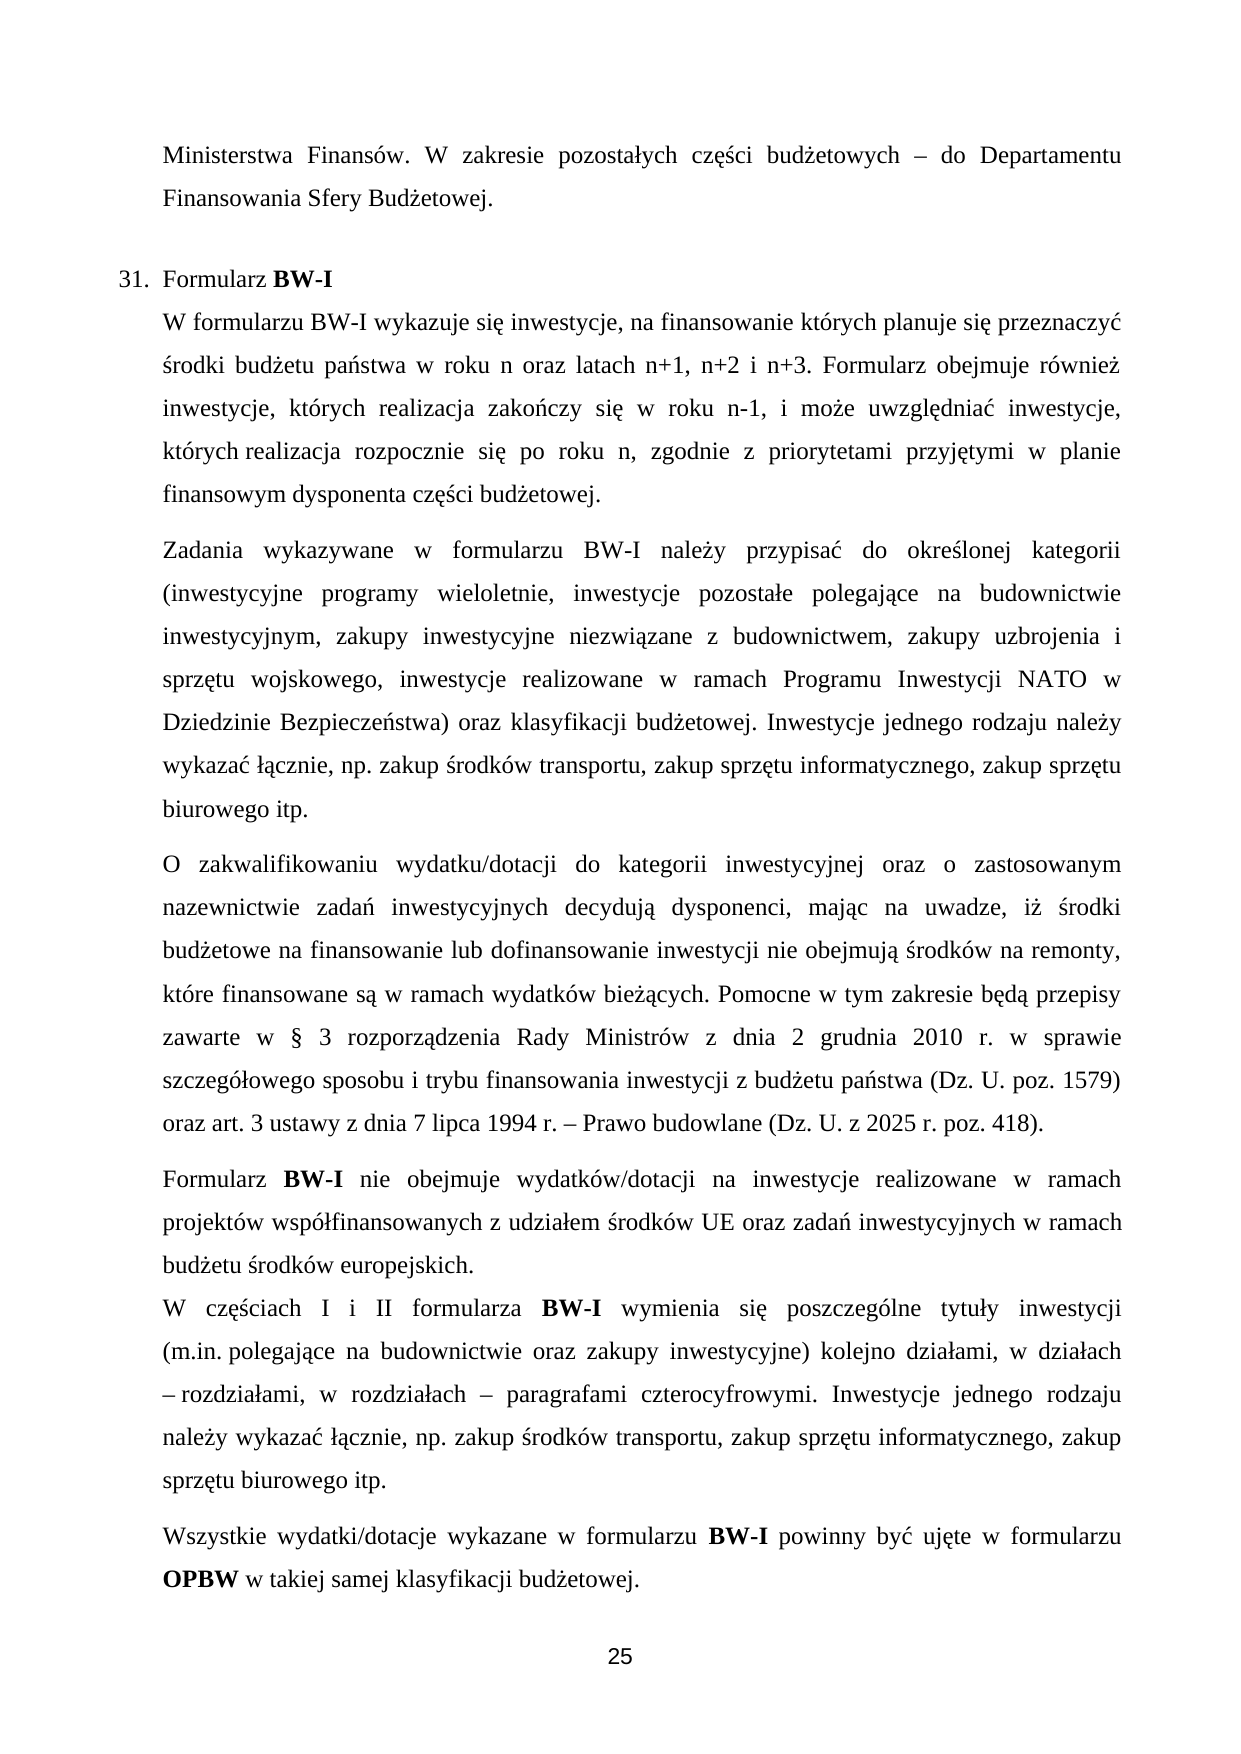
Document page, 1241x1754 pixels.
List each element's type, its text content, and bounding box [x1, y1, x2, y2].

text Formularz BW-I nie obejmuje wydatków/dotacji na inwestycje realizowane w ramach projektów współfinansowanych z udziałem środków UE oraz zadań inwestycyjnych w ramach budżetu środków europejskich. [162, 1164, 1122, 1279]
list Formularz BW-I [118, 264, 1122, 292]
text W częściach I i II formularza BW-I wymienia się poszczególne tytuły inwestycji (m.in. polegające na budownictwie oraz zakupy inwestycyjne) kolejno działami, w działach – rozdziałami, w rozdziałach – paragrafami czterocyfrowymi. Inwestycje jednego rodzaju należy wykazać łącznie, np. zakup środków transportu, zakup sprzętu informatycznego, zakup sprzętu biurowego itp. [162, 1293, 1122, 1494]
text O zakwalifikowaniu wydatku/dotacji do kategorii inwestycyjnej oraz o zastosowanym nazewnictwie zadań inwestycyjnych decydują dysponenci, mając na uwadze, iż środki budżetowe na finansowanie lub dofinansowanie inwestycji nie obejmują środków na remonty, które finansowane są w ramach wydatków bieżących. Pomocne w tym zakresie będą przepisy zawarte w § 3 rozporządzenia Rady Ministrów z dnia 2 grudnia 2010 r. w sprawie szczegółowego sposobu i trybu finansowania inwestycji z budżetu państwa (Dz. U. poz. 1579) oraz art. 3 ustawy z dnia 7 lipca 1994 r. – Prawo budowlane (Dz. U. z 2025 r. poz. 418). [162, 849, 1122, 1137]
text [162, 140, 1122, 212]
list Zadania wykazywane w formularzu BW-I należy przypisać do określonej kategorii (inwestycyjne programy wieloletnie, inwestycje pozostałe polegające na budownictwie inwestycyjnym, zakupy inwestycyjne niezwiązane z budownictwem, zakupy uzbrojenia i sprzętu wojskowego, inwestycje realizowane w ramach Programu Inwestycji NATO w Dziedzinie Bezpieczeństwa) oraz klasyfikacji budżetowej. Inwestycje jednego rodzaju należy wykazać łącznie, np. zakup środków transportu, zakup sprzętu informatycznego, zakup sprzętu biurowego itp. [162, 535, 1122, 822]
list W formularzu BW-I wykazuje się inwestycje, na finansowanie których planuje się przeznaczyć środki budżetu państwa w roku n oraz latach n+1, n+2 i n+3. Formularz obejmuje również inwestycje, których realizacja zakończy się w roku n-1, i może uwzględniać inwestycje, których realizacja rozpocznie się po roku n, zgodnie z priorytetami przyjętymi w planie finansowym dysponenta części budżetowej. [162, 307, 1122, 508]
text Wszystkie wydatki/dotacje wykazane w formularzu BW-I powinny być ujęte w formularzu OPBW w takiej samej klasyfikacji budżetowej. [162, 1521, 1122, 1593]
